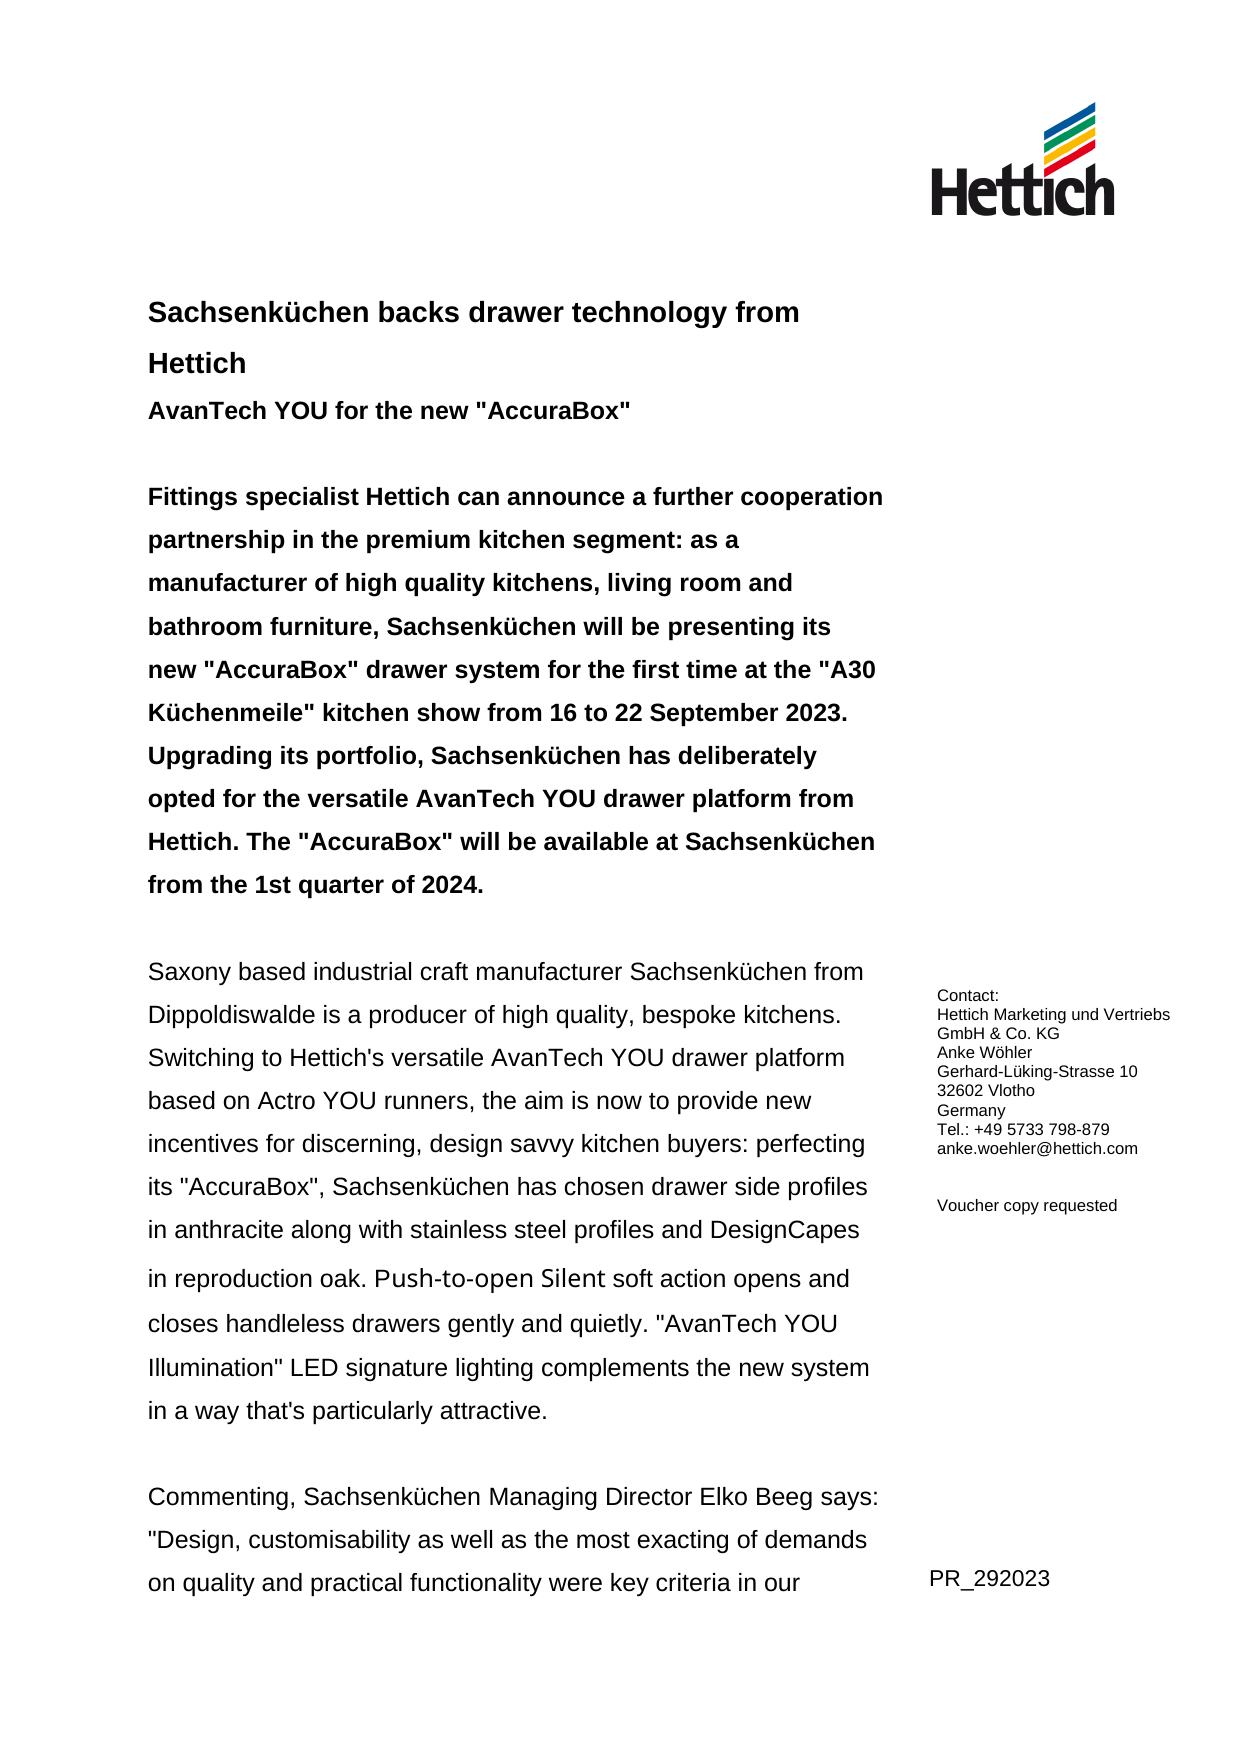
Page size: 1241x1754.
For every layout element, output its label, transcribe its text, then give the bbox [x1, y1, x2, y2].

text Fittings specialist Hettich can announce a further cooperation partnership in the premium kitchen segment: as a manufacturer of high quality kitchens, living room and bathroom furniture, Sachsenküchen will be presenting its new "AccuraBox" drawer system for the first time at the "A30 Küchenmeile" kitchen show from 16 to 22 September 2023. Upgrading its portfolio, Sachsenküchen has deliberately opted for the versatile AvanTech YOU drawer platform from Hettich. The "AccuraBox" will be available at Sachsenküchen from the 1st quarter of 2024. [148, 439, 886, 899]
text Saxony based industrial craft manufacturer Sachsenküchen from Dippoldiswalde is a producer of high quality, bespoke kitchens. Switching to Hettich's versatile AvanTech YOU drawer platform based on Actro YOU runners, the aim is now to provide new incentives for discerning, design savvy kitchen buyers: perfecting its "AccuraBox", Sachsenküchen has chosen drawer side profiles in anthracite along with stainless steel profiles and DesignCapes in reproduction oak. Push-to-open Silent soft action opens and closes handleless drawers gently and quietly. "AvanTech YOU Illumination" LED signature lighting complements the new system in a way that's particularly attractive. [148, 913, 886, 1424]
picture [0, 21, 1239, 278]
text Sachsenküchen backs drawer technology from Hettich [148, 295, 886, 379]
text AvanTech YOU for the new "AccuraBox" [148, 396, 886, 425]
